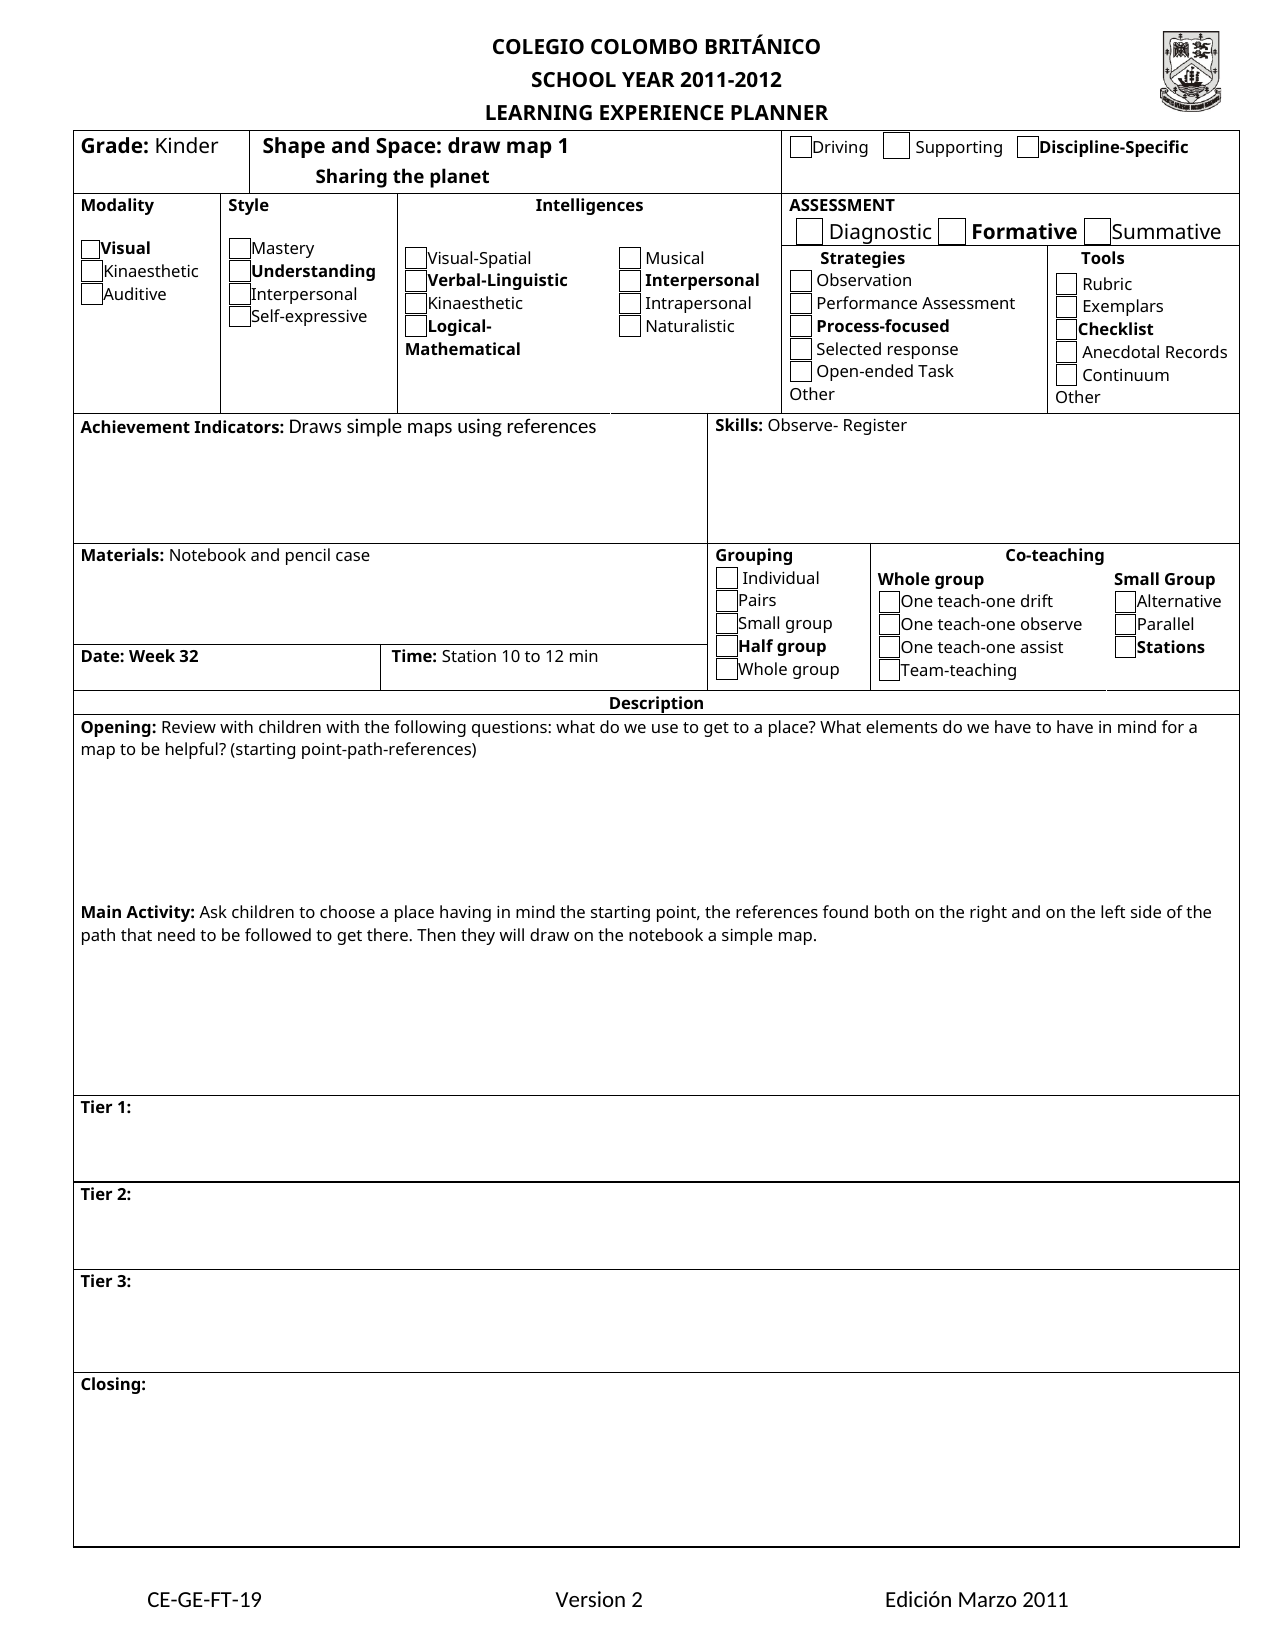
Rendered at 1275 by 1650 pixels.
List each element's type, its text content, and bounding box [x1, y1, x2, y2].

table_cell Strategies Observation Performance Assessment Process-focused Selected response Open-ended Task Other [782, 246, 1047, 413]
table_cell Main Activity: Ask children to choose a place having in mind the starting point, the references found both on the right and on the left side of the path that need to be followed to get there. Then they will draw on the notebook a simple map. [74, 901, 1239, 1095]
table_cell Co-teaching [871, 544, 1239, 566]
table_cell Tools Rubric Exemplars Checklist Anecdotal Records Continuum Other [1048, 246, 1239, 413]
table_cell Grouping Individual Pairs Small group Half group Whole group [708, 544, 870, 690]
table_cell Tier 1: [74, 1096, 1239, 1181]
table_cell Shape and Space: draw map 1 Sharing the planet [250, 131, 781, 193]
table_cell Description [74, 691, 1239, 714]
table_cell Small Group Alternative Parallel Stations [1107, 568, 1239, 690]
picture [1160, 31, 1222, 112]
table_cell Driving Supporting Discipline-Specific [782, 131, 1239, 193]
table_cell Date: Week 32 [74, 645, 380, 690]
table_cell Visual-Spatial Verbal-Linguistic Kinaesthetic Logical-Mathematical [398, 246, 610, 413]
table_cell Grade: Kinder [74, 131, 249, 193]
table_cell ASSESSMENT Diagnostic Formative Summative [782, 194, 1239, 245]
table_cell Style Mastery Understanding Interpersonal Self-expressive [221, 194, 397, 413]
table_cell Opening: Review with children with the following questions: what do we use to get to a place? What elements do we have to have in mind for a map to be helpful? (starting point-path-references) [74, 715, 1239, 900]
table_cell Time: Station 10 to 12 min [381, 645, 707, 690]
table_cell Tier 3: [74, 1270, 1239, 1372]
table_cell Whole group One teach-one drift One teach-one observe One teach-one assist Team-teaching [871, 568, 1106, 690]
table_header COLEGIO COLOMBO BRITÁNICO SCHOOL YEAR 2011-2012 LEARNING EXPERIENCE PLANNER [74, 33, 1239, 130]
table_cell Tier 2: [74, 1183, 1239, 1269]
table_cell Materials: Notebook and pencil case [74, 544, 707, 644]
table_cell Modality Visual Kinaesthetic Auditive [74, 194, 220, 413]
table_cell Intelligences [398, 194, 781, 245]
table_cell Achievement Indicators: Draws simple maps using references [74, 414, 707, 543]
table_cell Closing: [74, 1373, 1239, 1546]
table_cell Musical Interpersonal Intrapersonal Naturalistic [611, 246, 781, 413]
table_cell Skills: Observe- Register [708, 414, 1239, 543]
